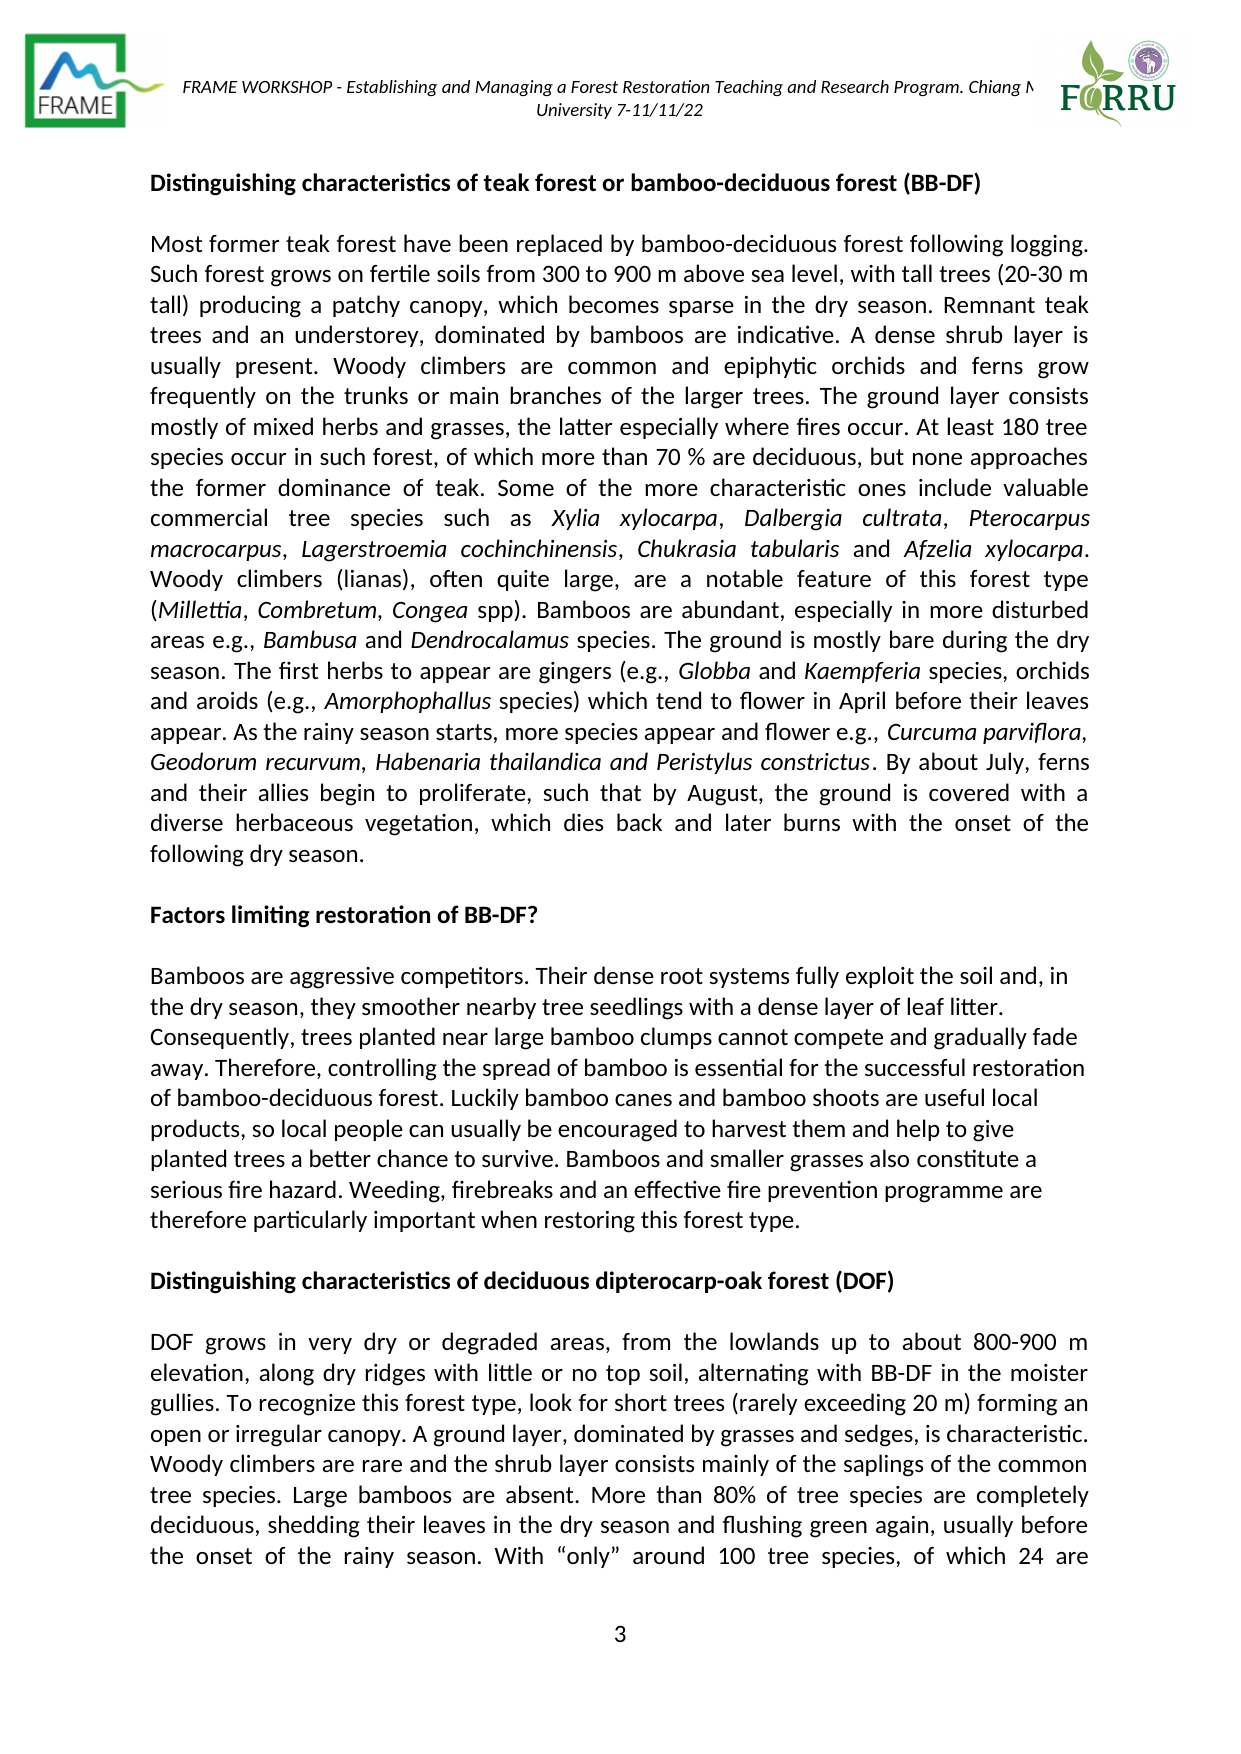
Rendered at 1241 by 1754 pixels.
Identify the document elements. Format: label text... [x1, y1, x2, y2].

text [150, 1326, 1090, 1571]
text Most former teak forest have been replaced by bamboo-deciduous forest following logging. Such forest grows on fertile soils from 300 to 900 m above sea level, with tall trees (20-30 m tall) producing a patchy canopy, which becomes sparse in the dry season. Remnant teak trees and an understorey, dominated by bamboos are indicative. A dense shrub layer is usually present. Woody climbers are common and epiphytic orchids and ferns grow frequently on the trunks or main branches of the larger trees. The ground layer consists mostly of mixed herbs and grasses, the latter especially where fires occur. At least 180 tree species occur in such forest, of which more than 70 % are deciduous, but none approaches the former dominance of teak. Some of the more characteristic ones include valuable commercial tree species such as Xylia xylocarpa, Dalbergia cultrata, Pterocarpus macrocarpus, Lagerstroemia cochinchinensis, Chukrasia tabularis and Afzelia xylocarpa. Woody climbers (lianas), often quite large, are a notable feature of this forest type (Millettia, Combretum, Congea spp). Bamboos are abundant, especially in more disturbed areas e.g., Bambusa and Dendrocalamus species. The ground is mostly bare during the dry season. The first herbs to appear are gingers (e.g., Globba and Kaempferia species, orchids and aroids (e.g., Amorphophallus species) which tend to flower in April before their leaves appear. As the rainy season starts, more species appear and flower e.g., Curcuma parviflora, Geodorum recurvum, Habenaria thailandica and Peristylus constrictus. By about July, ferns and their allies begin to proliferate, such that by August, the ground is covered with a diverse herbaceous vegetation, which dies back and later burns with the onset of the following dry season. [150, 228, 1090, 869]
picture [24, 33, 166, 128]
text Distinguishing characteristics of deciduous dipterocarp-oak forest (DOF) [150, 1265, 1090, 1296]
text Distinguishing characteristics of teak forest or bamboo-deciduous forest (BB-DF) [150, 167, 1090, 197]
text Factors limiting restoration of BB-DF? [150, 899, 1090, 930]
picture [1033, 37, 1196, 128]
text Bamboos are aggressive competitors. Their dense root systems fully exploit the soil and, in the dry season, they smoother nearby tree seedlings with a dense layer of leaf litter. Consequently, trees planted near large bamboo clumps cannot compete and gradually fade away. Therefore, controlling the spread of bamboo is essential for the successful restoration of bamboo-deciduous forest. Luckily bamboo canes and bamboo shoots are useful local products, so local people can usually be encouraged to harvest them and help to give planted trees a better chance to survive. Bamboos and smaller grasses also constitute a serious fire hazard. Weeding, firebreaks and an effective fire prevention programme are therefore particularly important when restoring this forest type. [150, 960, 1090, 1235]
